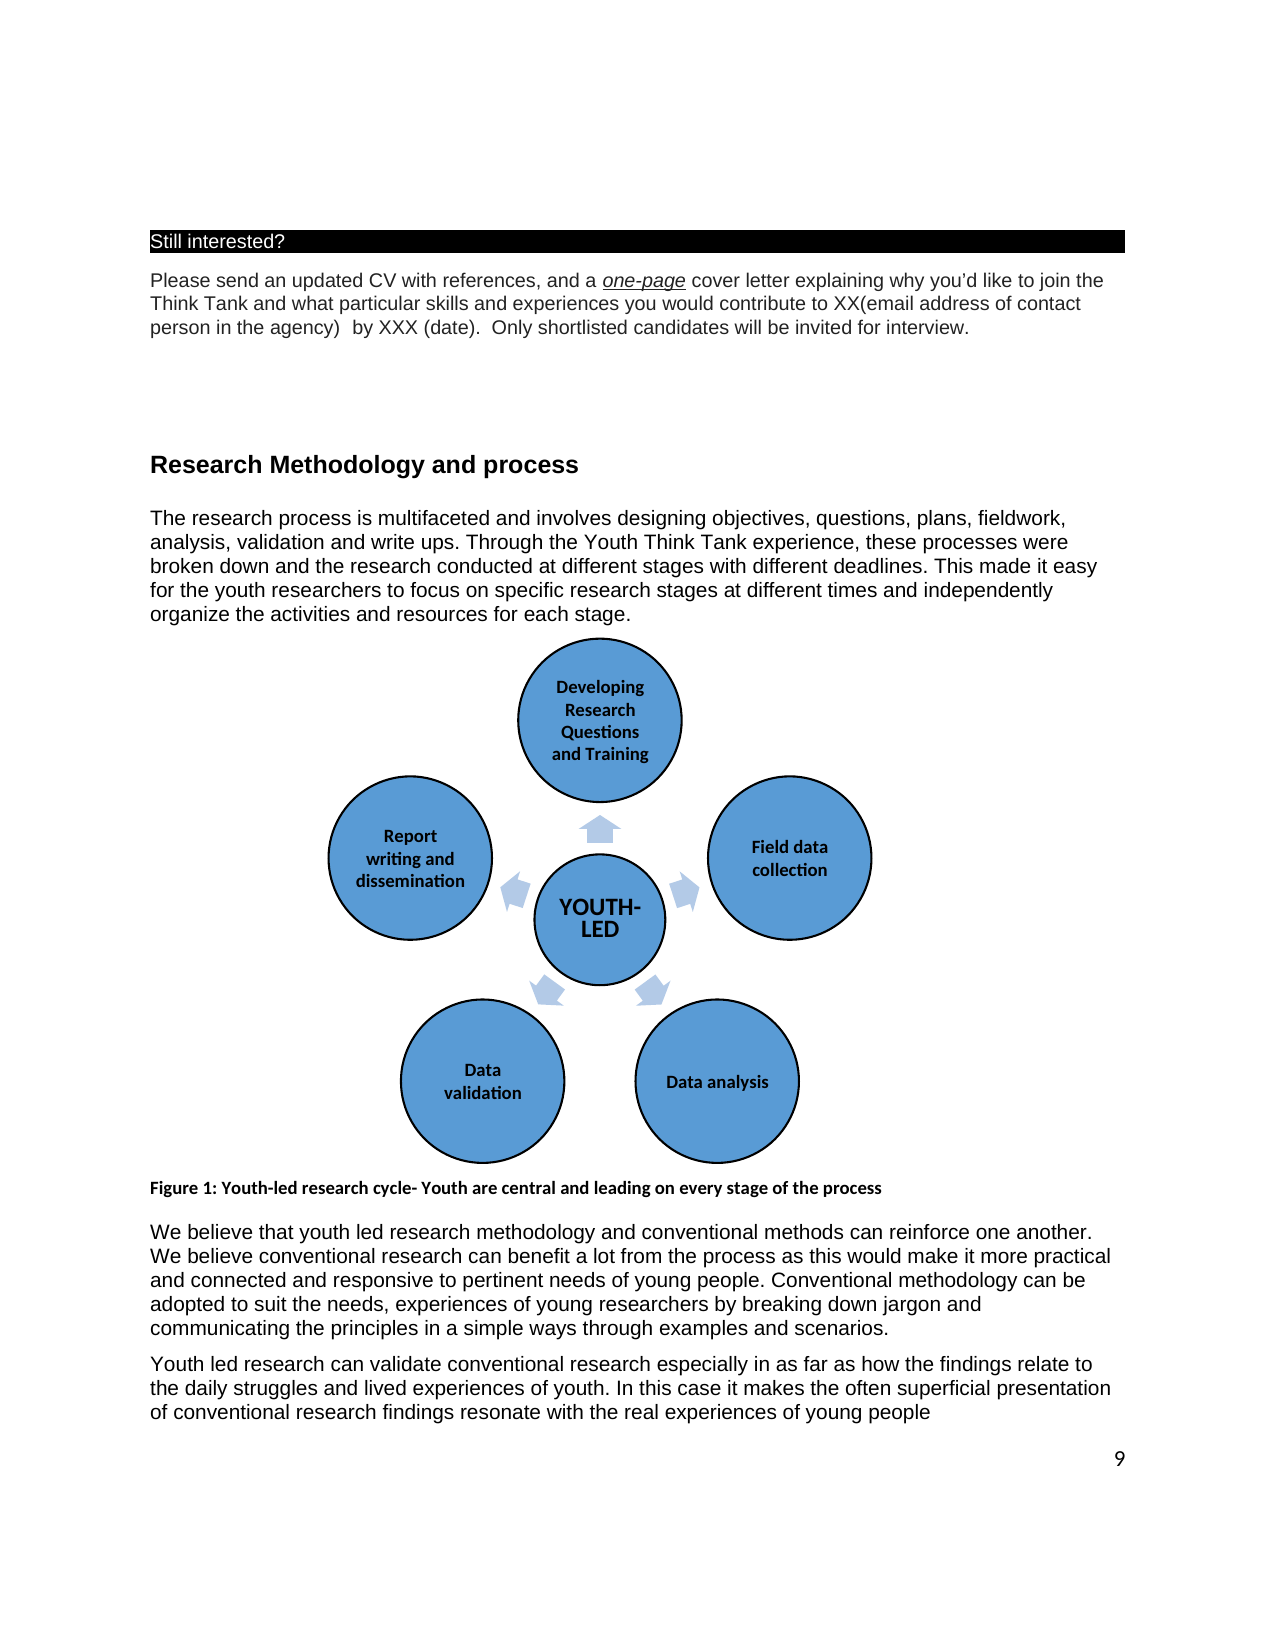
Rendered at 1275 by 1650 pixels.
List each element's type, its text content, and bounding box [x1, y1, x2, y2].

text Please send an updated CV with references, and a one-page cover letter explaining why you’d like to join the Think Tank and what particular skills and experiences you would contribute to XX(email address of contact person in the agency) by XXX (date). Only shortlisted candidates will be invited for interview. [150, 269, 1125, 339]
text The research process is multifaceted and involves designing objectives, questions, plans, fieldwork, analysis, validation and write ups. Through the Youth Think Tank experience, these processes were broken down and the research conducted at different stages with different deadlines. This made it easy for the youth researchers to focus on specific research stages at different times and independently organize the activities and resources for each stage. [150, 506, 1125, 626]
text We believe that youth led research methodology and conventional methods can reinforce one another. We believe conventional research can benefit a lot from the process as this would make it more practical and connected and responsive to pertinent needs of young people. Conventional methodology can be adopted to suit the needs, experiences of young researchers by breaking down jargon and communicating the principles in a simple ways through examples and scenarios. [150, 1219, 1125, 1339]
text Still interested? [150, 230, 1125, 253]
subtitle Research Methodology and process [150, 450, 1125, 479]
text Figure 1: Youth-led research cycle- Youth are central and leading on every stage of the process [150, 1176, 1125, 1199]
text Youth led research can validate conventional research especially in as far as how the findings relate to the daily struggles and lived experiences of youth. In this case it makes the often superficial presentation of conventional research findings resonate with the real experiences of young people [150, 1352, 1125, 1424]
